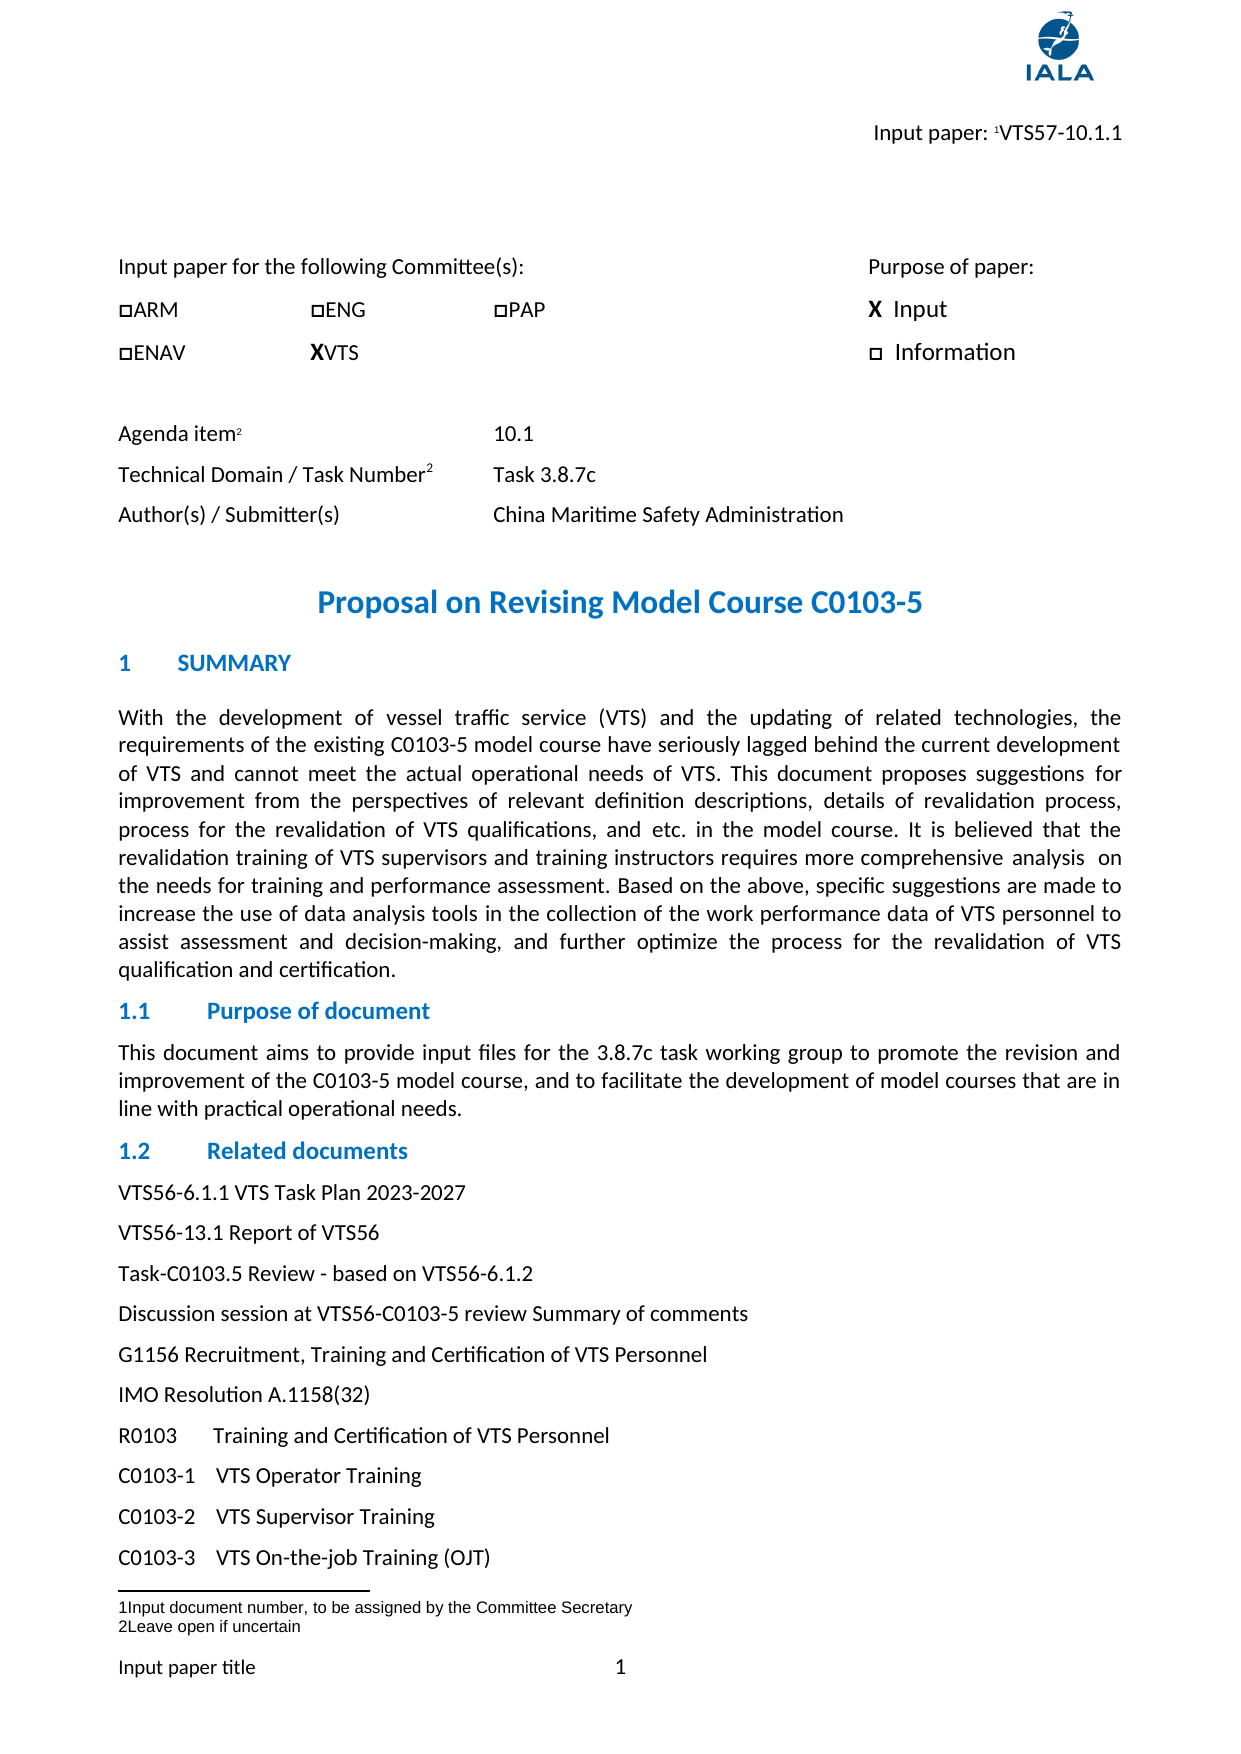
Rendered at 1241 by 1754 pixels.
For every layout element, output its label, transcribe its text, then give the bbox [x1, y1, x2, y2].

picture [1011, 3, 1106, 96]
text This document aims to provide input files for the 3.8.7c task working group to promote the revision and improvement of the C0103-5 model course, and to facilitate the development of model courses that are in line with practical operational needs. [118, 1038, 1122, 1122]
text Agenda item 10.1 [118, 419, 1122, 447]
text Input paper for the following Committee(s): Purpose of paper: [118, 252, 1122, 280]
subtitle Related documents [118, 1135, 1122, 1165]
text IMO Resolution A.1158(32) [118, 1381, 1122, 1408]
text Discussion session at VTS56-C0103-5 review Summary of comments [118, 1299, 1122, 1327]
text Author(s) / Submitter(s) China Maritime Safety Administration [118, 500, 1122, 528]
text With the development of vessel traffic service (VTS) and the updating of related technologies, the requirements of the existing C0103-5 model course have seriously lagged behind the current development of VTS and cannot meet the actual operational needs of VTS. This document proposes suggestions for improvement from the perspectives of relevant definition descriptions, details of revalidation process, process for the revalidation of VTS qualifications, and etc. in the model course. It is believed that the revalidation training of VTS supervisors and training instructors requires more comprehensive analysis on the needs for training and performance assessment. Based on the above, specific suggestions are made to increase the use of data analysis tools in the collection of the work performance data of VTS personnel to assist assessment and decision-making, and further optimize the process for the revalidation of VTS qualification and certification. [118, 703, 1122, 983]
text VTS56-6.1.1 VTS Task Plan 2023-2027 [118, 1178, 1122, 1206]
text C0103-2 VTS Supervisor Training [118, 1502, 1122, 1530]
text C0103-1 VTS Operator Training [118, 1462, 1122, 1489]
title Proposal on Revising Model Course C0103-5 [118, 581, 1122, 622]
text Input paper: VTS57-10.1.1 [118, 118, 1122, 146]
text Task-C0103.5 Review - based on VTS56-6.1.2 [118, 1259, 1122, 1287]
text □ARM □ENG □PAP X Input [118, 293, 1122, 323]
text R0103 Training and Certification of VTS Personnel [118, 1421, 1122, 1449]
text VTS56-13.1 Report of VTS56 [118, 1218, 1122, 1246]
text C0103-3 VTS On-the-job Training (OJT) [118, 1543, 1122, 1571]
subtitle Summary [118, 647, 1122, 678]
text □ENAV XVTS □ Information [118, 336, 1122, 366]
text Technical Domain / Task Number2 Task 3.8.7c [118, 460, 1122, 488]
subtitle Purpose of document [118, 995, 1122, 1026]
text G1156 Recruitment, Training and Certification of VTS Personnel [118, 1340, 1122, 1368]
